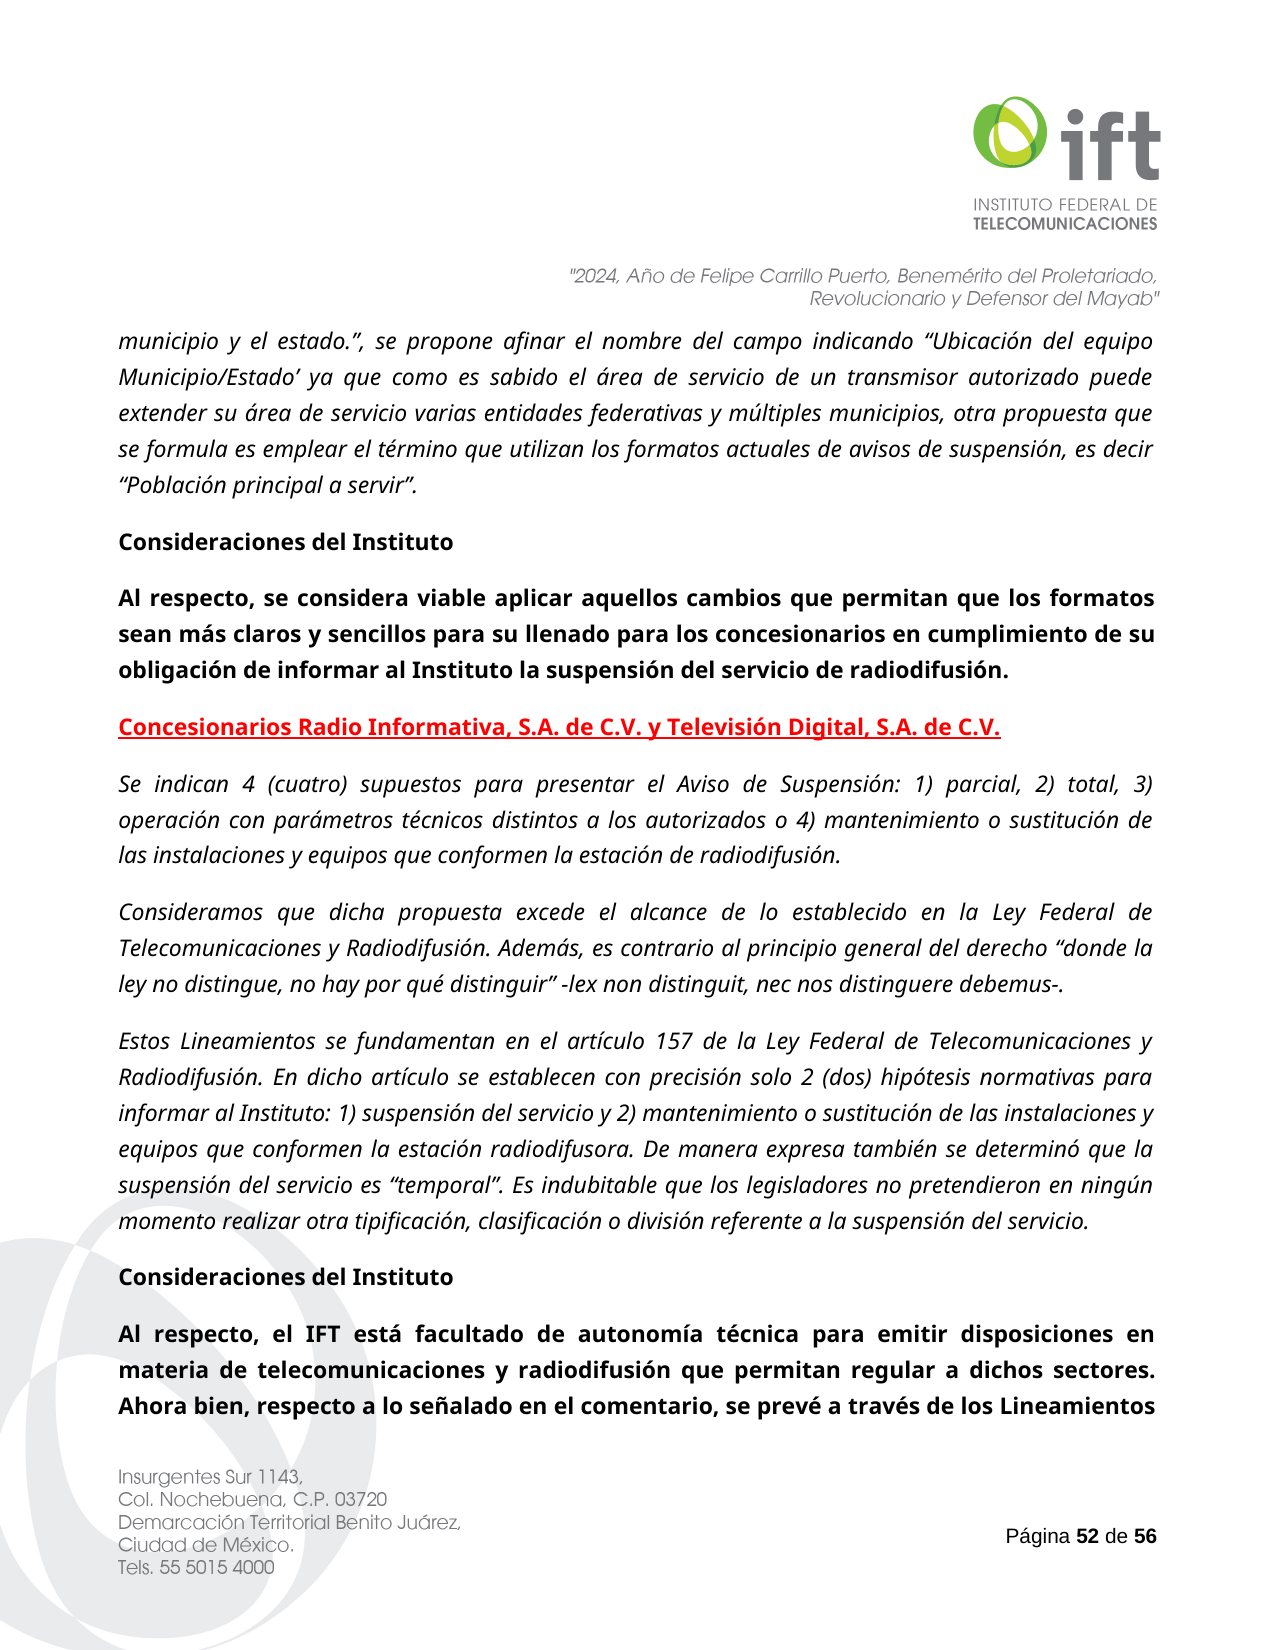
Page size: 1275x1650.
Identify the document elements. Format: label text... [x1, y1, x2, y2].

text Consideramos que dicha propuesta excede el alcance de lo establecido en la Ley Federal de Telecomunicaciones y Radiodifusión. Además, es contrario al principio general del derecho “donde la ley no distingue, no hay por qué distinguir” -lex non distinguit, nec nos distinguere debemus-. [118, 896, 1157, 999]
text Estos Lineamientos se fundamentan en el artículo 157 de la Ley Federal de Telecomunicaciones y Radiodifusión. En dicho artículo se establecen con precisión solo 2 (dos) hipótesis normativas para informar al Instituto: 1) suspensión del servicio y 2) mantenimiento o sustitución de las instalaciones y equipos que conformen la estación radiodifusora. De manera expresa también se determinó que la suspensión del servicio es “temporal”. Es indubitable que los legisladores no pretendieron en ningún momento realizar otra tipificación, clasificación o división referente a la suspensión del servicio. [118, 1025, 1157, 1236]
picture [0, 0, 1275, 1650]
text Se indican 4 (cuatro) supuestos para presentar el Aviso de Suspensión: 1) parcial, 2) total, 3) operación con parámetros técnicos distintos a los autorizados o 4) mantenimiento o sustitución de las instalaciones y equipos que conformen la estación de radiodifusión. [118, 768, 1157, 871]
text Concesionarios Radio Informativa, S.A. de C.V. y Televisión Digital, S.A. de C.V. [118, 711, 1157, 742]
text Consideraciones del Instituto [118, 525, 1157, 557]
text Al respecto, se considera viable aplicar aquellos cambios que permitan que los formatos sean más claros y sencillos para su llenado para los concesionarios en cumplimiento de su obligación de informar al Instituto la suspensión del servicio de radiodifusión. [118, 582, 1157, 685]
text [118, 325, 1157, 500]
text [118, 1318, 1157, 1421]
text Consideraciones del Instituto [118, 1261, 1157, 1293]
